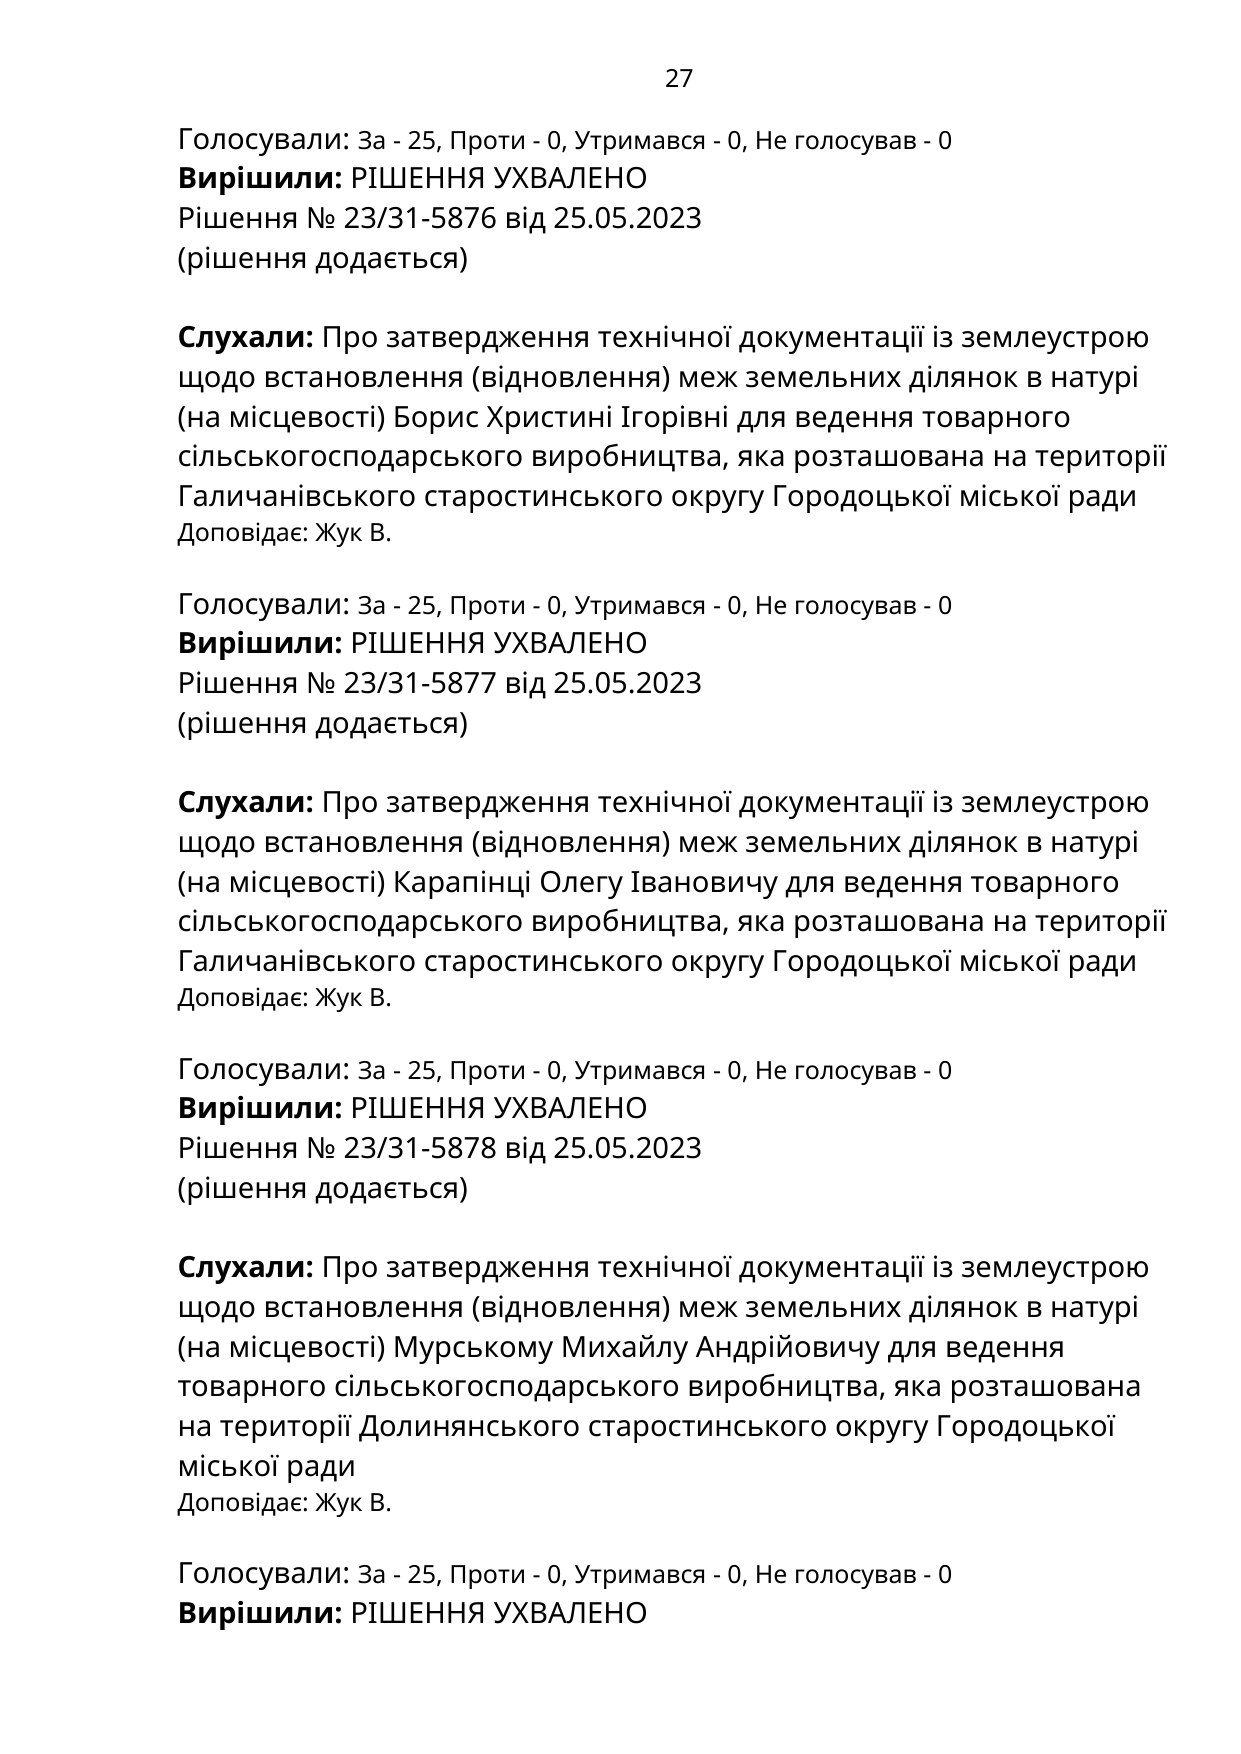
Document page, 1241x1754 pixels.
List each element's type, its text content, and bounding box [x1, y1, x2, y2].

text Доповідає: Жук В. [177, 515, 1181, 549]
text Голосували: За - 25, Проти - 0, Утримався - 0, Не голосував - 0 [177, 118, 1181, 158]
text Голосували: За - 25, Проти - 0, Утримався - 0, Не голосував - 0 [177, 583, 1181, 623]
text Вирішили: РІШЕННЯ УХВАЛЕНО [177, 1088, 1181, 1127]
text Вирішили: РІШЕННЯ УХВАЛЕНО [177, 158, 1181, 197]
text Рішення № 23/31-5877 від 25.05.2023 [177, 662, 1181, 702]
text Голосували: За - 25, Проти - 0, Утримався - 0, Не голосував - 0 [177, 1553, 1181, 1592]
text Рішення № 23/31-5878 від 25.05.2023 [177, 1127, 1181, 1167]
text Слухали: Про затвердження технічної документації із землеустрою щодо встановлення (відновлення) меж земельних ділянок в натурі (на місцевості) Мурському Михайлу Андрійовичу для ведення товарного сільськогосподарського виробництва, яка розташована на території Долинянського старостинського округу Городоцької міської ради [177, 1247, 1181, 1485]
text Слухали: Про затвердження технічної документації із землеустрою щодо встановлення (відновлення) меж земельних ділянок в натурі (на місцевості) Борис Христині Ігорівні для ведення товарного сільськогосподарського виробництва, яка розташована на території Галичанівського старостинського округу Городоцької міської ради [177, 317, 1181, 515]
text Голосували: За - 25, Проти - 0, Утримався - 0, Не голосував - 0 [177, 1048, 1181, 1088]
text Слухали: Про затвердження технічної документації із землеустрою щодо встановлення (відновлення) меж земельних ділянок в натурі (на місцевості) Карапінці Олегу Івановичу для ведення товарного сільськогосподарського виробництва, яка розташована на території Галичанівського старостинського округу Городоцької міської ради [177, 782, 1181, 980]
text (рішення додається) [177, 702, 1181, 742]
text Вирішили: РІШЕННЯ УХВАЛЕНО [177, 1592, 1181, 1632]
text Рішення № 23/31-5876 від 25.05.2023 [177, 197, 1181, 237]
text (рішення додається) [177, 1167, 1181, 1207]
text Доповідає: Жук В. [177, 1485, 1181, 1519]
text (рішення додається) [177, 237, 1181, 277]
text Вирішили: РІШЕННЯ УХВАЛЕНО [177, 623, 1181, 662]
text Доповідає: Жук В. [177, 980, 1181, 1014]
